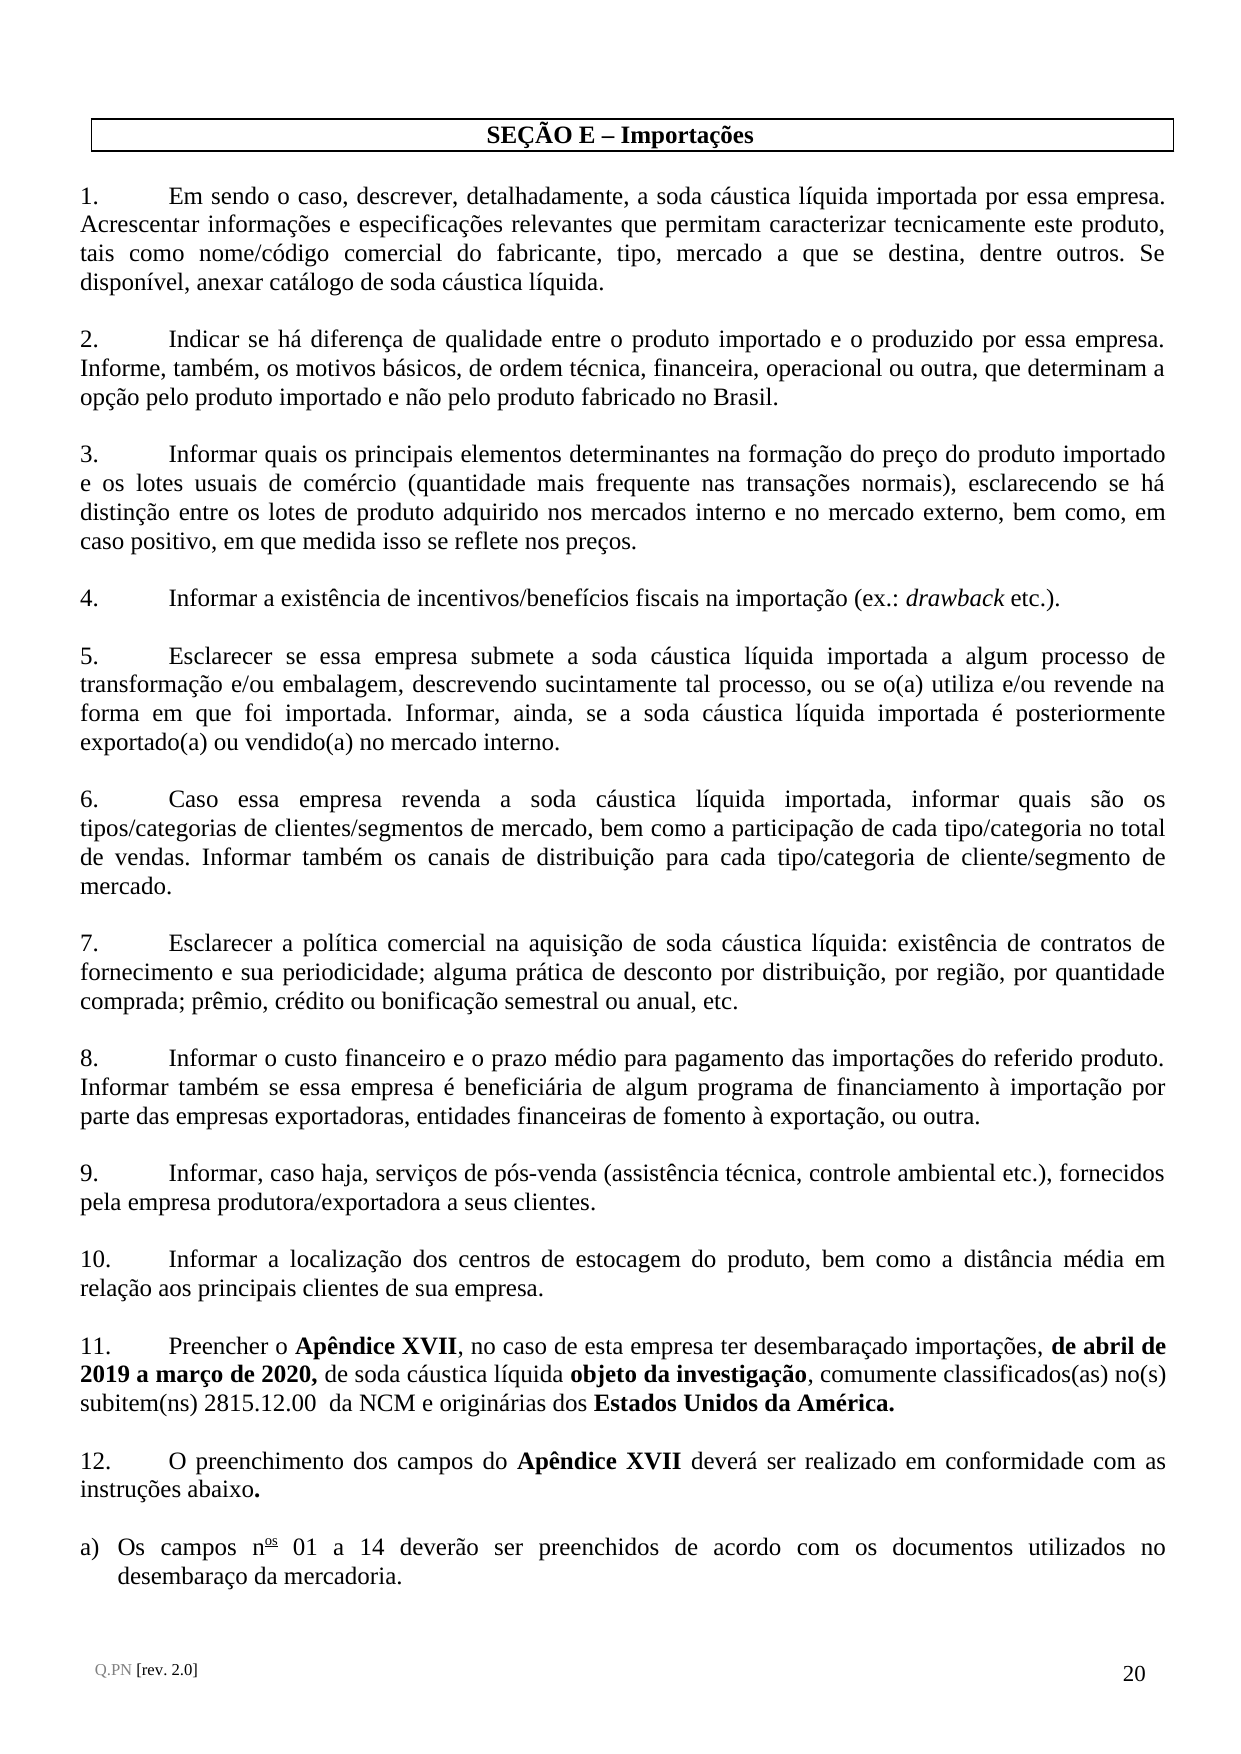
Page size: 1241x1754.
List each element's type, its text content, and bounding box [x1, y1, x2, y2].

text 5. Esclarecer se essa empresa submete a soda cáustica líquida importada a algum processo de transformação e/ou embalagem, descrevendo sucintamente tal processo, ou se o(a) utiliza e/ou revende na forma em que foi importada. Informar, ainda, se a soda cáustica líquida importada é posteriormente exportado(a) ou vendido(a) no mercado interno. [80, 641, 1166, 756]
list Os campos nos 01 a 14 deverão ser preenchidos de acordo com os documentos utilizados no desembaraço da mercadoria. [80, 1532, 1166, 1589]
text 2. Indicar se há diferença de qualidade entre o produto importado e o produzido por essa empresa. Informe, também, os motivos básicos, de ordem técnica, financeira, operacional ou outra, que determinam a opção pelo produto importado e não pelo produto fabricado no Brasil. [80, 324, 1166, 411]
text 4. Informar a existência de incentivos/benefícios fiscais na importação (ex.: drawback etc.). [80, 583, 1166, 612]
text 1. Em sendo o caso, descrever, detalhadamente, a soda cáustica líquida importada por essa empresa. Acrescentar informações e especificações relevantes que permitam caracterizar tecnicamente este produto, tais como nome/código comercial do fabricante, tipo, mercado a que se destina, dentre outros. Se disponível, anexar catálogo de soda cáustica líquida. [80, 181, 1166, 296]
subtitle SEÇÃO E – Importações [92, 120, 1173, 150]
text 11. Preencher o Apêndice XVII, no caso de esta empresa ter desembaraçado importações, de abril de 2019 a março de 2020, de soda cáustica líquida objeto da investigação, comumente classificados(as) no(s) subitem(ns) 2815.12.00 da NCM e originárias dos Estados Unidos da América. [80, 1331, 1166, 1417]
text 8. Informar o custo financeiro e o prazo médio para pagamento das importações do referido produto. Informar também se essa empresa é beneficiária de algum programa de financiamento à importação por parte das empresas exportadoras, entidades financeiras de fomento à exportação, ou outra. [80, 1043, 1166, 1129]
text 10. Informar a localização dos centros de estocagem do produto, bem como a distância média em relação aos principais clientes de sua empresa. [80, 1244, 1166, 1302]
text 6. Caso essa empresa revenda a soda cáustica líquida importada, informar quais são os tipos/categorias de clientes/segmentos de mercado, bem como a participação de cada tipo/categoria no total de vendas. Informar também os canais de distribuição para cada tipo/categoria de cliente/segmento de mercado. [80, 784, 1166, 899]
text 3. Informar quais os principais elementos determinantes na formação do preço do produto importado e os lotes usuais de comércio (quantidade mais frequente nas transações normais), esclarecendo se há distinção entre os lotes de produto adquirido nos mercados interno e no mercado externo, bem como, em caso positivo, em que medida isso se reflete nos preços. [80, 439, 1166, 554]
text 7. Esclarecer a política comercial na aquisição de soda cáustica líquida: existência de contratos de fornecimento e sua periodicidade; alguma prática de desconto por distribuição, por região, por quantidade comprada; prêmio, crédito ou bonificação semestral ou anual, etc. [80, 928, 1166, 1014]
text 9. Informar, caso haja, serviços de pós-venda (assistência técnica, controle ambiental etc.), fornecidos pela empresa produtora/exportadora a seus clientes. [80, 1158, 1166, 1216]
text 12. O preenchimento dos campos do Apêndice XVII deverá ser realizado em conformidade com as instruções abaixo. [80, 1446, 1166, 1503]
